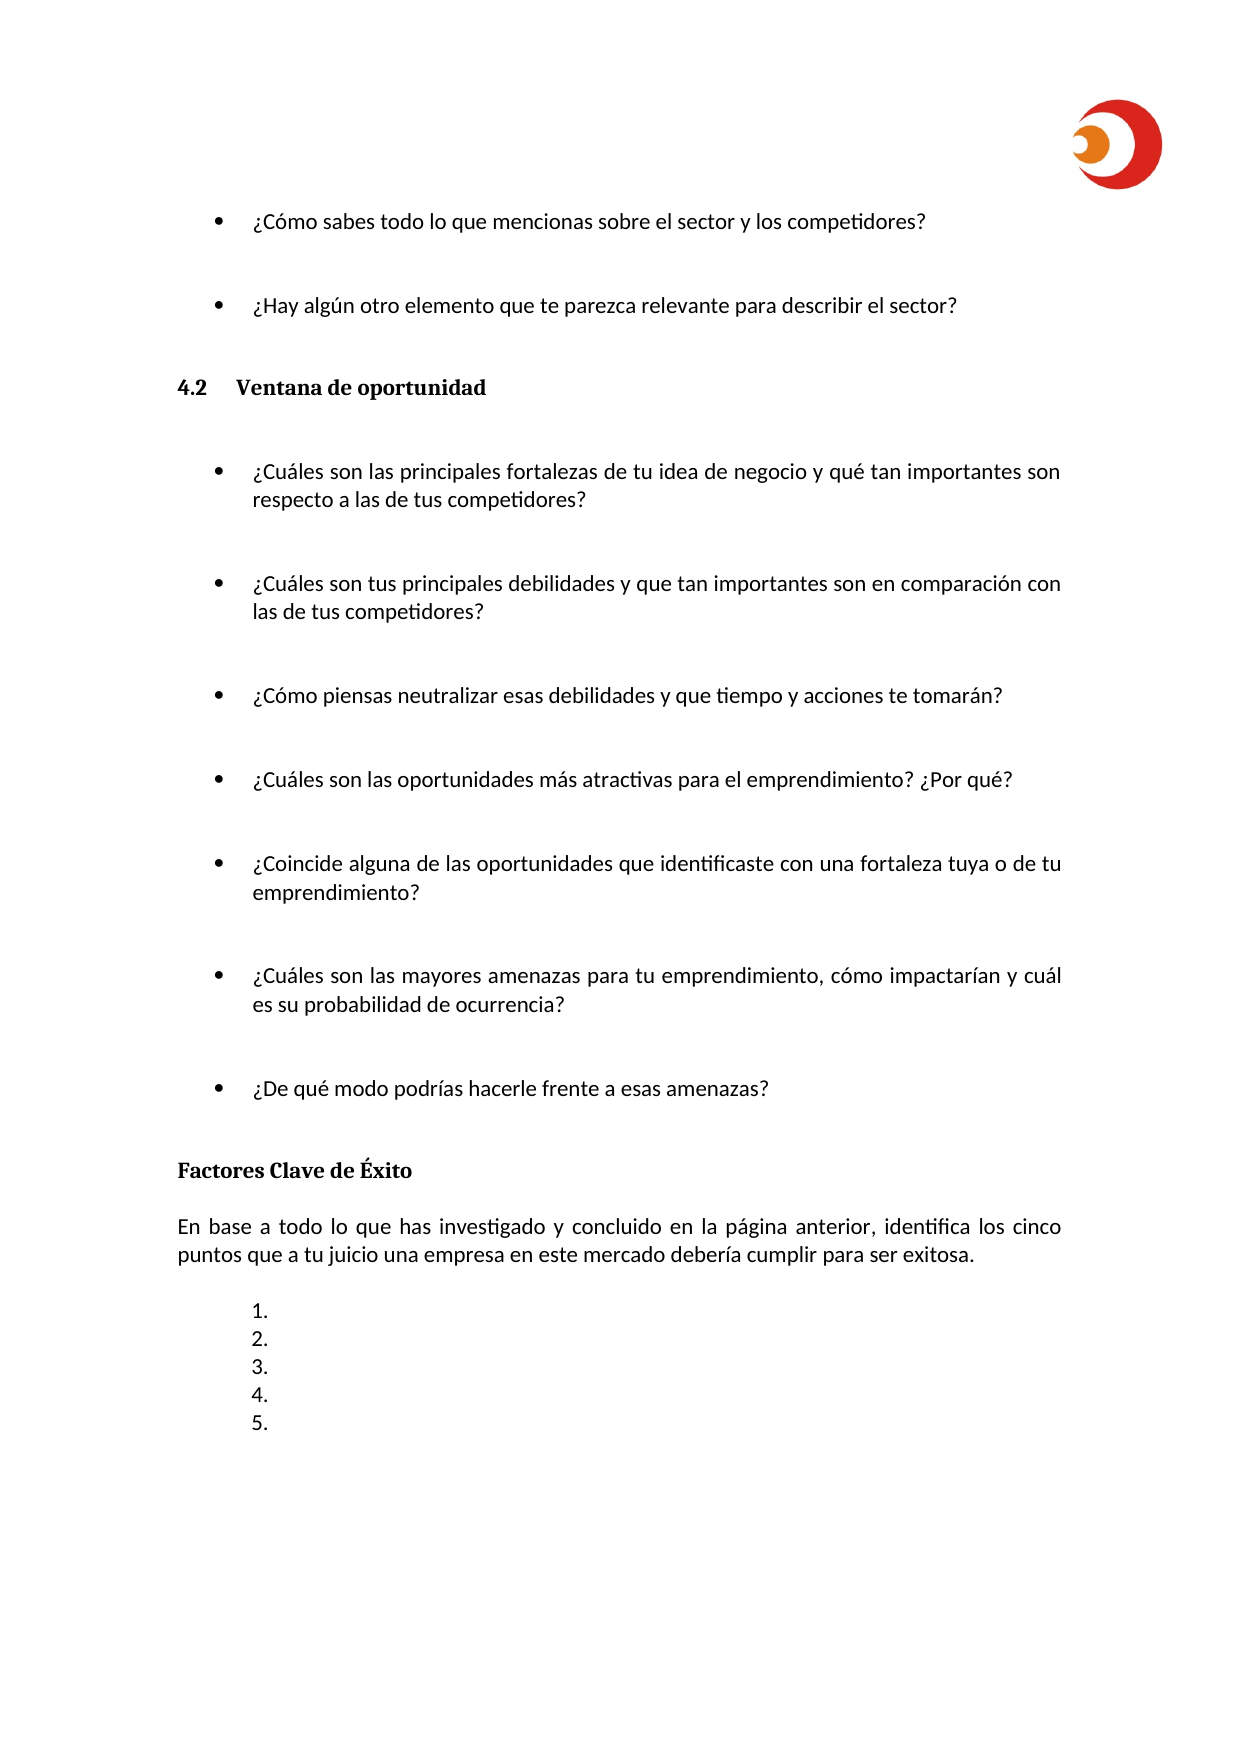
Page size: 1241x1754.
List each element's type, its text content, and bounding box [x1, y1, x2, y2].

picture [88, 84, 1214, 205]
text Factores Clave de Éxito [177, 1158, 1063, 1184]
list Ventana de oportunidad [177, 375, 1063, 401]
list ¿De qué modo podrías hacerle frente a esas amenazas? [215, 1074, 1063, 1102]
text 2. [251, 1324, 1063, 1352]
list ¿Cuáles son las oportunidades más atractivas para el emprendimiento? ¿Por qué? [215, 766, 1063, 793]
list ¿Hay algún otro elemento que te parezca relevante para describir el sector? [215, 291, 1063, 319]
list ¿Cómo piensas neutralizar esas debilidades y que tiempo y acciones te tomarán? [215, 681, 1063, 709]
list ¿Cómo sabes todo lo que mencionas sobre el sector y los competidores? [215, 207, 1063, 235]
list ¿Cuáles son tus principales debilidades y que tan importantes son en comparación con las de tus competidores? [215, 569, 1063, 625]
text En base a todo lo que has investigado y concluido en la página anterior, identifica los cinco puntos que a tu juicio una empresa en este mercado debería cumplir para ser exitosa. [177, 1212, 1063, 1268]
text 4. [251, 1380, 1063, 1408]
text 5. [251, 1408, 1063, 1436]
list ¿Cuáles son las principales fortalezas de tu idea de negocio y qué tan importantes son respecto a las de tus competidores? [215, 457, 1063, 513]
text 3. [251, 1352, 1063, 1380]
list ¿Coincide alguna de las oportunidades que identificaste con una fortaleza tuya o de tu emprendimiento? [215, 849, 1063, 906]
list ¿Cuáles son las mayores amenazas para tu emprendimiento, cómo impactarían y cuál es su probabilidad de ocurrencia? [215, 962, 1063, 1018]
